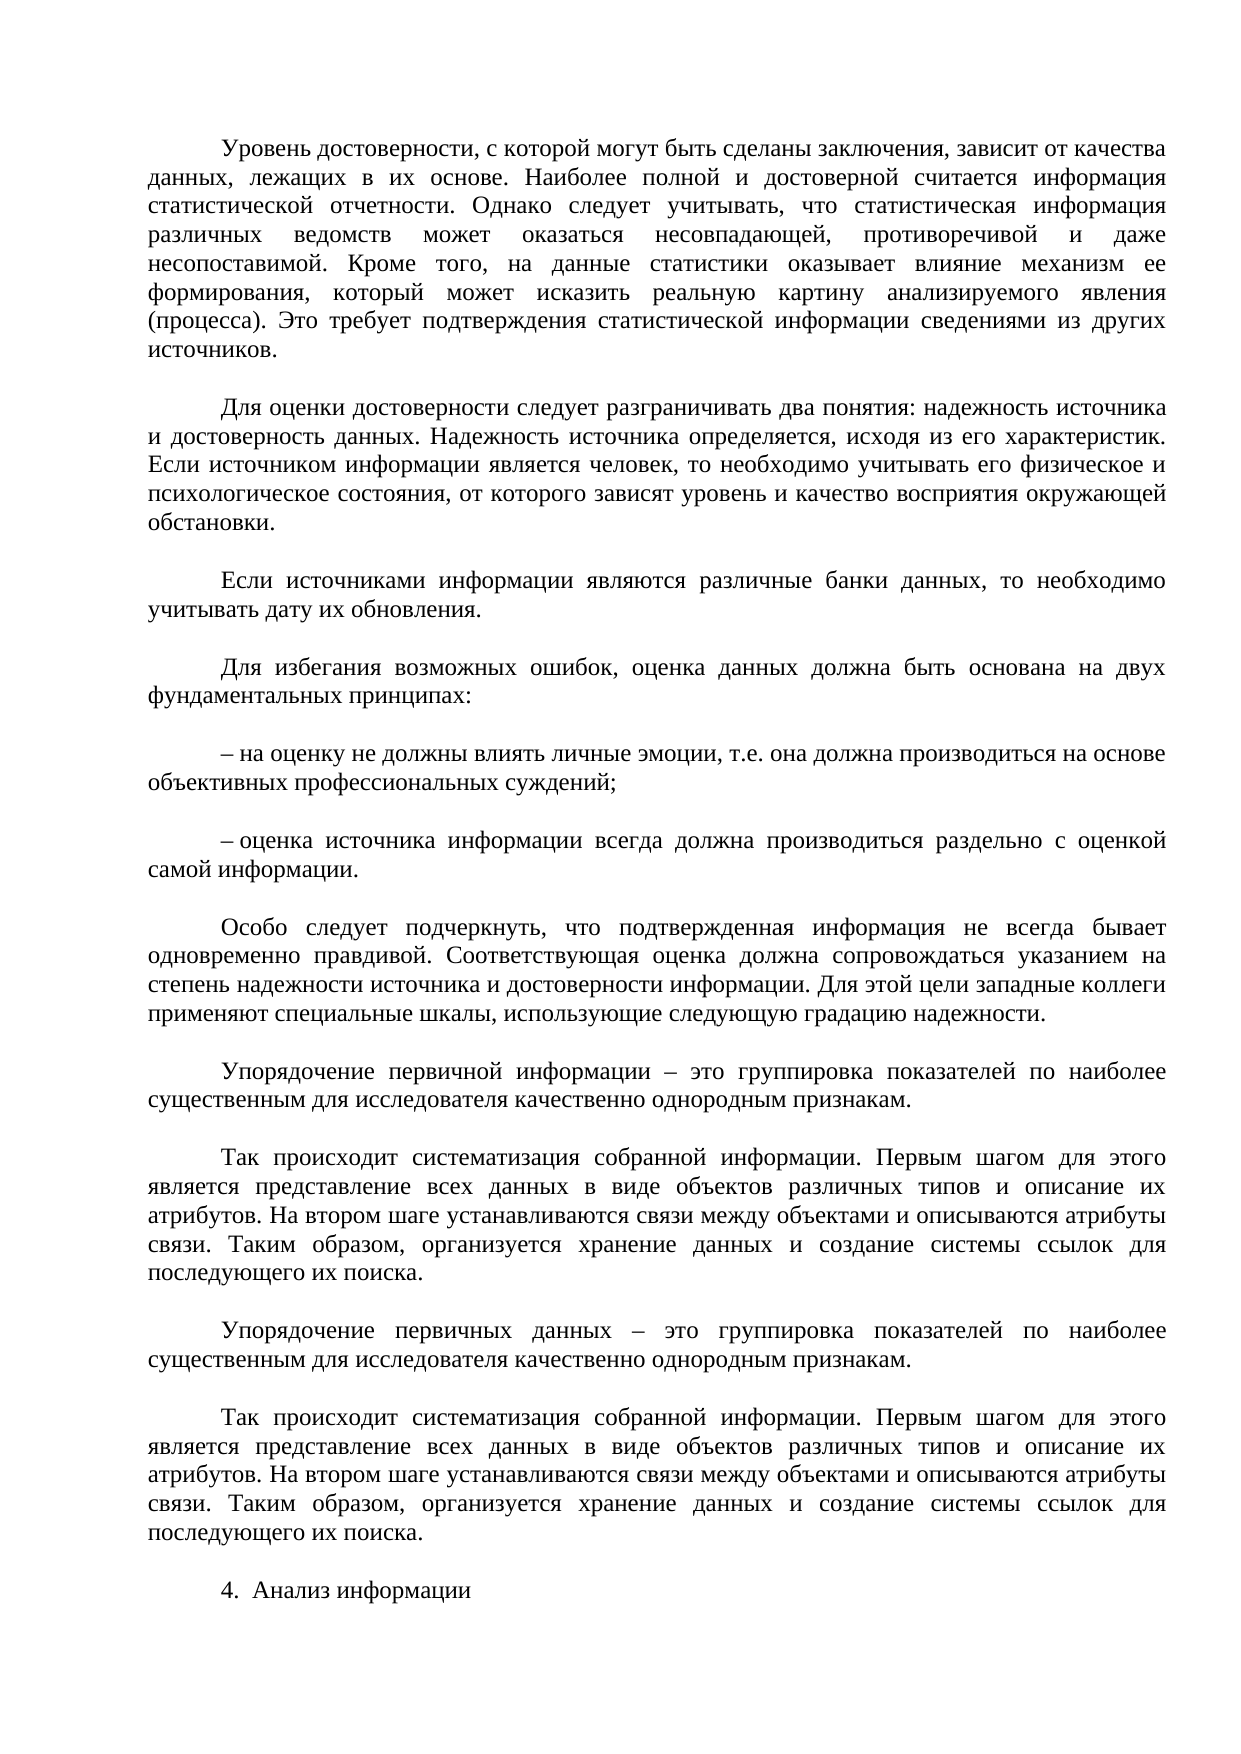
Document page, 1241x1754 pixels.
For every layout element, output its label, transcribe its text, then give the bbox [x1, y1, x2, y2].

text Упорядочение первичных данных – это группировка показателей по наиболее существенным для исследователя качественно однородным признакам. [148, 1315, 1167, 1373]
text Упорядочение первичной информации – это группировка показателей по наиболее существенным для исследователя качественно однородным признакам. [148, 1056, 1167, 1113]
text Если источниками информации являются различные банки данных, то необходимо учитывать дату их обновления. [148, 565, 1167, 622]
text – оценка источника информации всегда должна производиться раздельно с оценкой самой информации. [148, 825, 1167, 882]
text – на оценку не должны влиять личные эмоции, т.е. она должна производиться на основе объективных профессиональных суждений; [148, 738, 1167, 796]
text Для оценки достоверности следует разграничивать два понятия: надежность источника и достоверность данных. Надежность источника определяется, исходя из его характеристик. Если источником информации является человек, то необходимо учитывать его физическое и психологическое состояния, от которого зависят уровень и качество восприятия окружающей обстановки. [148, 392, 1167, 536]
text Так происходит систематизация собранной информации. Первым шагом для этого является представление всех данных в виде объектов различных типов и описание их атрибутов. На втором шаге устанавливаются связи между объектами и описываются атрибуты связи. Таким образом, организуется хранение данных и создание системы ссылок для последующего их поиска. [148, 1142, 1167, 1286]
text Уровень достоверности, с которой могут быть сделаны заключения, зависит от качества данных, лежащих в их основе. Наиболее полной и достоверной считается информация статистической отчетности. Однако следует учитывать, что статистическая информация различных ведомств может оказаться несовпадающей, противоречивой и даже несопоставимой. Кроме того, на данные статистики оказывает влияние механизм ее формирования, который может исказить реальную картину анализируемого явления (процесса). Это требует подтверждения статистической информации сведениями из других источников. [148, 133, 1167, 363]
text Так происходит систематизация собранной информации. Первым шагом для этого является представление всех данных в виде объектов различных типов и описание их атрибутов. На втором шаге устанавливаются связи между объектами и описываются атрибуты связи. Таким образом, организуется хранение данных и создание системы ссылок для последующего их поиска. [148, 1402, 1167, 1546]
text 4. Анализ информации [148, 1575, 1167, 1604]
text Для избегания возможных ошибок, оценка данных должна быть основана на двух фундаментальных принципах: [148, 652, 1167, 709]
text Особо следует подчеркнуть, что подтвержденная информация не всегда бывает одновременно правдивой. Соответствующая оценка должна сопровождаться указанием на степень надежности источника и достоверности информации. Для этой цели западные коллеги применяют специальные шкалы, использующие следующую градацию надежности. [148, 912, 1167, 1027]
